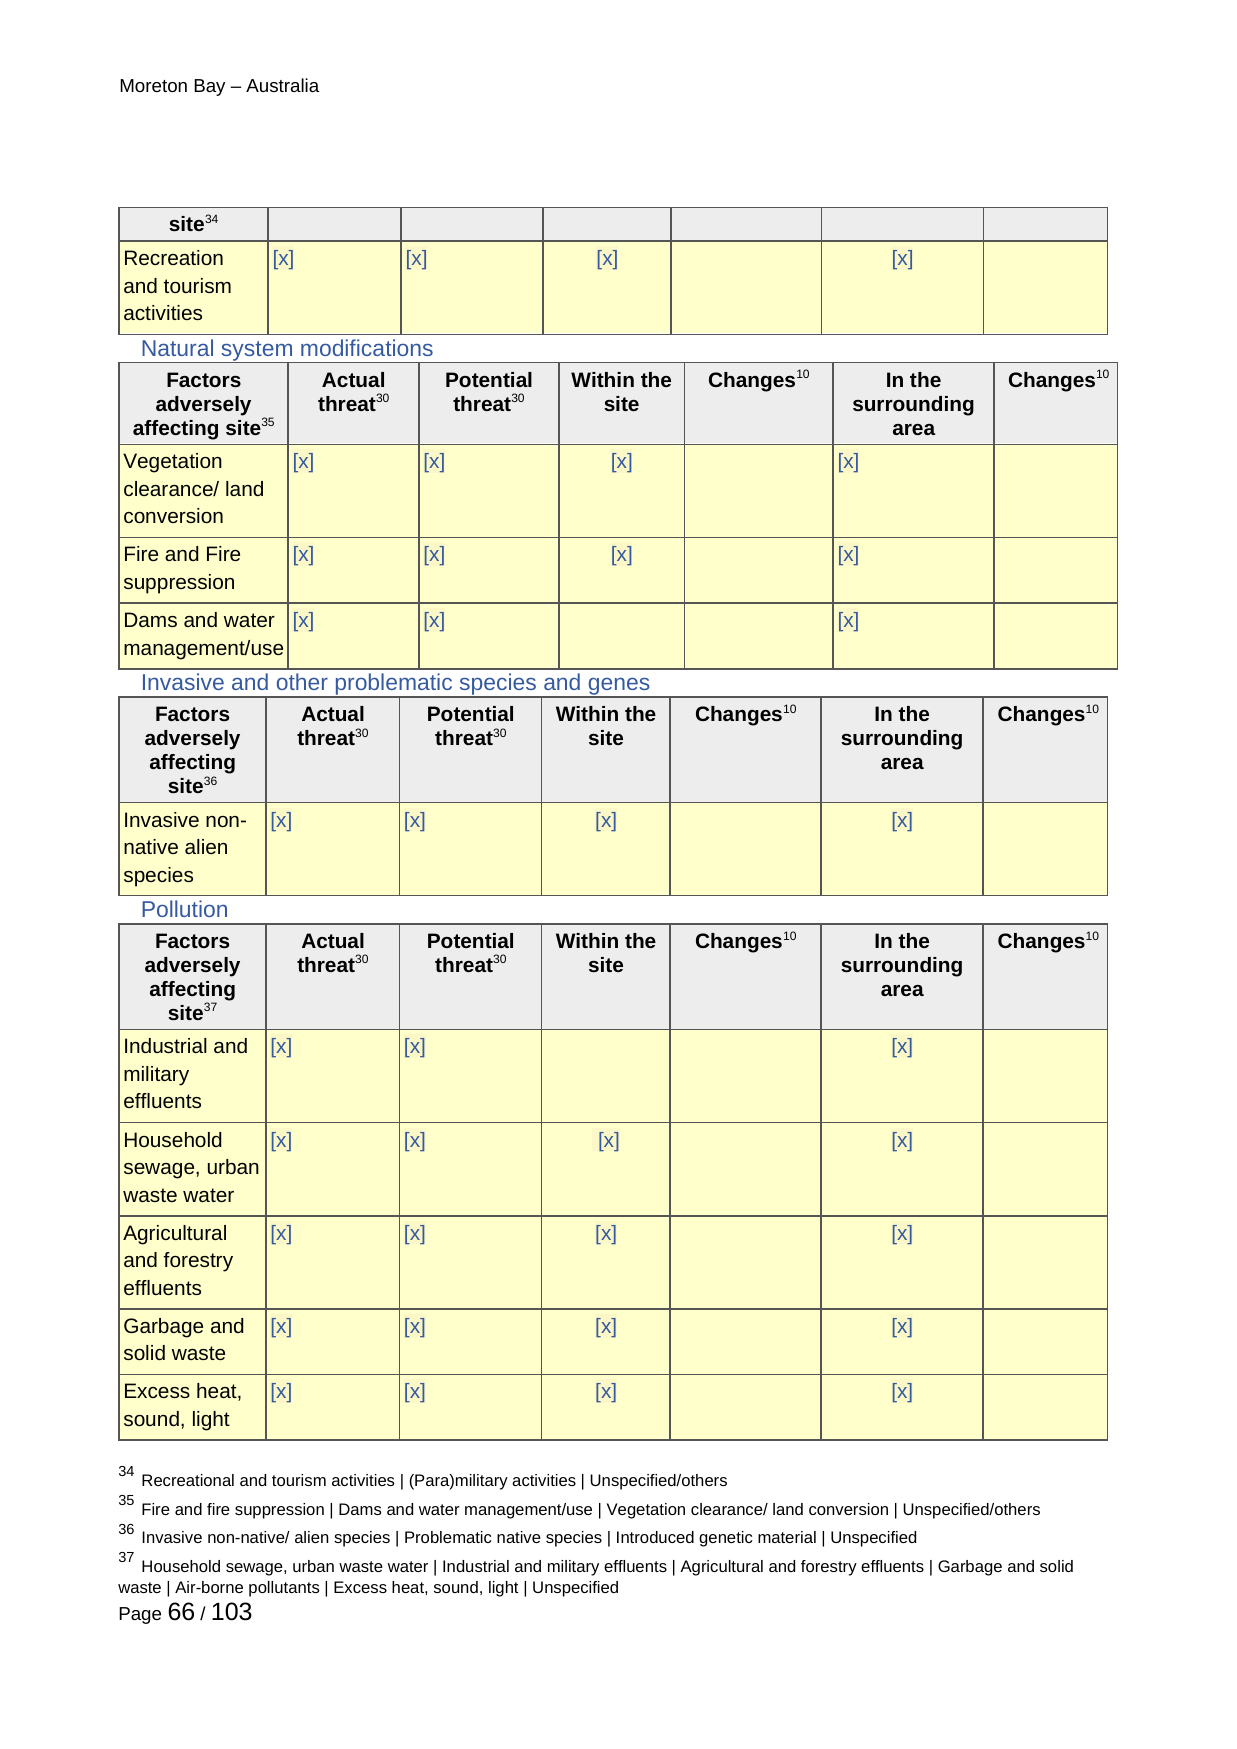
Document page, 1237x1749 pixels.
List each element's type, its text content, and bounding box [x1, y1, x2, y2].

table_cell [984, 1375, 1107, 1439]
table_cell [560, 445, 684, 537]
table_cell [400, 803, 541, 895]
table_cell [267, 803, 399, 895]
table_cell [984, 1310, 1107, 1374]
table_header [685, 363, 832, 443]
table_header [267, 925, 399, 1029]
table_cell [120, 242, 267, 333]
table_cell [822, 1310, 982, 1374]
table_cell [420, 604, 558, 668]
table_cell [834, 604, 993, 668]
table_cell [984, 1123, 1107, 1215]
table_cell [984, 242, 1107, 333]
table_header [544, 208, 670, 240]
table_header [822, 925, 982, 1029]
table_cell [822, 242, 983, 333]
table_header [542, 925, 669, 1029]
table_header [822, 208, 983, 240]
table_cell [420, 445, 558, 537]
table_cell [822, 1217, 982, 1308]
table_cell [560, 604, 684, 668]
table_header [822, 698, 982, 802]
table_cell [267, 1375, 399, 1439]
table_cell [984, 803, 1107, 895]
text Pollution [141, 896, 1118, 923]
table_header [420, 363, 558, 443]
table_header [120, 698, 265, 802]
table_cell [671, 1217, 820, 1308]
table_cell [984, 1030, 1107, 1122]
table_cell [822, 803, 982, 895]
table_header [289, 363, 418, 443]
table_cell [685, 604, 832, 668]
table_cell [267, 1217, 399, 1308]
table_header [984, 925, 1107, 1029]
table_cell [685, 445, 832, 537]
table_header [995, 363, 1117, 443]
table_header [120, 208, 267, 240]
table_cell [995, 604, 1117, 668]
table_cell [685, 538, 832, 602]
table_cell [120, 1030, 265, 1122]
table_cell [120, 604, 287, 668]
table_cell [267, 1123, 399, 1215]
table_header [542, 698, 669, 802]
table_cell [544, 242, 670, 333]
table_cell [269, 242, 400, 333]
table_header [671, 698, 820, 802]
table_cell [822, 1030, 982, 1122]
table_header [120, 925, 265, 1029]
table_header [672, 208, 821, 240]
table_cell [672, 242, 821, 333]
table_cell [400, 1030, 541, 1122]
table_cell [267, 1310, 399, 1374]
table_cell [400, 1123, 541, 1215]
text Invasive and other problematic species and genes [141, 670, 1118, 696]
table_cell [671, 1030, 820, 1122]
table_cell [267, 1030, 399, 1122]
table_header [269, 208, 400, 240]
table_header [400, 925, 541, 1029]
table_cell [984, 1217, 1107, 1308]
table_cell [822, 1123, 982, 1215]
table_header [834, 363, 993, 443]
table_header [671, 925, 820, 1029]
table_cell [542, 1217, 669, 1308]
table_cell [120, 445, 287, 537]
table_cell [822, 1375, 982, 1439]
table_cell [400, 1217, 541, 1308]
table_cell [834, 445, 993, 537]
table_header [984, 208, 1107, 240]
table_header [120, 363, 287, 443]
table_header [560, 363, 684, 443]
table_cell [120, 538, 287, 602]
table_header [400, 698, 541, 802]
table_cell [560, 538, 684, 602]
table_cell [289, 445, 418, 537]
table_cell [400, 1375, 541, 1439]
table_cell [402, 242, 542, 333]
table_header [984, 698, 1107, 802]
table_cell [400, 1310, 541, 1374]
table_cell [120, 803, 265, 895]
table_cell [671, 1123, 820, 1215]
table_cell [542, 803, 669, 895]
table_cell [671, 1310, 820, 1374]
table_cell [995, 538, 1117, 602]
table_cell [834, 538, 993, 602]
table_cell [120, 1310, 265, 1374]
text Natural system modifications [141, 335, 1118, 361]
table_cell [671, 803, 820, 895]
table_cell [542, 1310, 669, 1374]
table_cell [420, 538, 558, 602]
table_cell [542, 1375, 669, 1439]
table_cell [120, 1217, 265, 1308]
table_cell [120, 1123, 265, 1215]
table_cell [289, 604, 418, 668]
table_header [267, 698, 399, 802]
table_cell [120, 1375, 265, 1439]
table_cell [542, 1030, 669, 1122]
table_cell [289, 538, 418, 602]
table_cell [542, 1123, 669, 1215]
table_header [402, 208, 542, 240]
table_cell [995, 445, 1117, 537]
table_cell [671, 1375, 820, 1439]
